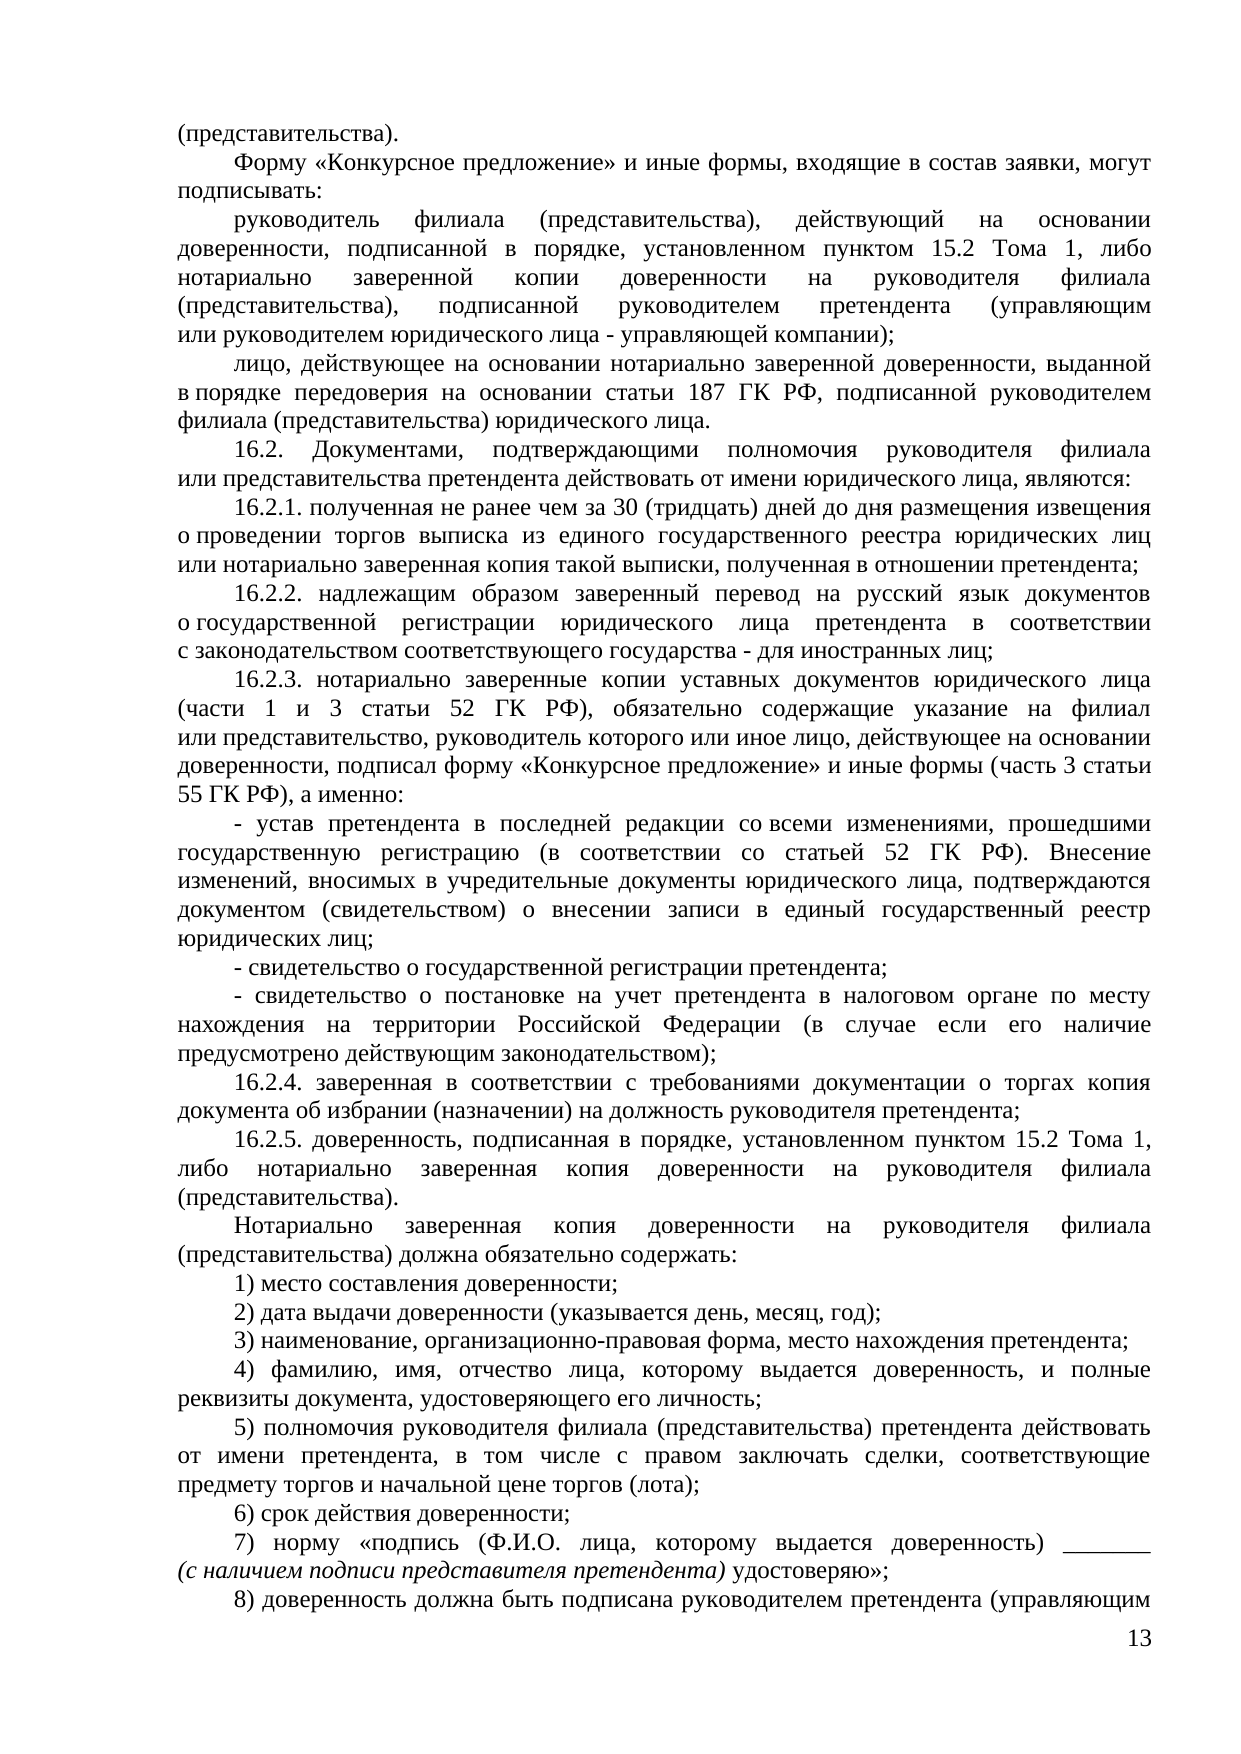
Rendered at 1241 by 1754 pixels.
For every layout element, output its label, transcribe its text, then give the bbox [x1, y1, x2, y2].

text 6) срок действия доверенности; [177, 1498, 1152, 1527]
text 16.2. Документами, подтверждающими полномочия руководителя филиала или представительства претендента действовать от имени юридического лица, являются: [177, 434, 1152, 492]
text Нотариально заверенная копия доверенности на руководителя филиала (представительства) должна обязательно содержать: [177, 1211, 1152, 1268]
text - устав претендента в последней редакции со всеми изменениями, прошедшими государственную регистрацию (в соответствии со статьей 52 ГК РФ). Внесение изменений, вносимых в учредительные документы юридического лица, подтверждаются документом (свидетельством) о внесении записи в единый государственный реестр юридических лиц; [177, 808, 1152, 952]
text лицо, действующее на основании нотариально заверенной доверенности, выданной в порядке передоверия на основании статьи 187 ГК РФ, подписанной руководителем филиала (представительства) юридического лица. [177, 348, 1152, 434]
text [177, 1584, 1152, 1613]
text 5) полномочия руководителя филиала (представительства) претендента действовать от имени претендента, в том числе с правом заключать сделки, соответствующие предмету торгов и начальной цене торгов (лота); [177, 1412, 1152, 1498]
text 16.2.5. доверенность, подписанная в порядке, установленном пунктом 15.2 Тома 1, либо нотариально заверенная копия доверенности на руководителя филиала (представительства). [177, 1124, 1152, 1211]
text 1) место составления доверенности; [177, 1268, 1152, 1297]
text 3) наименование, организационно-правовая форма, место нахождения претендента; [177, 1326, 1152, 1354]
text 2) дата выдачи доверенности (указывается день, месяц, год); [177, 1297, 1152, 1326]
text Форму «Конкурсное предложение» и иные формы, входящие в состав заявки, могут подписывать: [177, 147, 1152, 204]
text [177, 118, 1152, 147]
text 16.2.3. нотариально заверенные копии уставных документов юридического лица (части 1 и 3 статьи 52 ГК РФ), обязательно содержащие указание на филиал или представительство, руководитель которого или иное лицо, действующее на основании доверенности, подписал форму «Конкурсное предложение» и иные формы (часть 3 статьи 55 ГК РФ), а именно: [177, 664, 1152, 808]
text 16.2.4. заверенная в соответствии с требованиями документации о торгах копия документа об избрании (назначении) на должность руководителя претендента; [177, 1067, 1152, 1124]
text - свидетельство о государственной регистрации претендента; [177, 952, 1152, 981]
text - свидетельство о постановке на учет претендента в налоговом органе по месту нахождения на территории Российской Федерации (в случае если его наличие предусмотрено действующим законодательством); [177, 981, 1152, 1067]
text руководитель филиала (представительства), действующий на основании доверенности, подписанной в порядке, установленном пунктом 15.2 Тома 1, либо нотариально заверенной копии доверенности на руководителя филиала (представительства), подписанной руководителем претендента (управляющим или руководителем юридического лица - управляющей компании); [177, 204, 1152, 348]
text 4) фамилию, имя, отчество лица, которому выдается доверенность, и полные реквизиты документа, удостоверяющего его личность; [177, 1354, 1152, 1412]
text 7) норму «подпись (Ф.И.О. лица, которому выдается доверенность) _______ (с наличием подписи представителя претендента) удостоверяю»; [177, 1527, 1152, 1584]
text 16.2.1. полученная не ранее чем за 30 (тридцать) дней до дня размещения извещения о проведении торгов выписка из единого государственного реестра юридических лиц или нотариально заверенная копия такой выписки, полученная в отношении претендента; [177, 492, 1152, 578]
text 16.2.2. надлежащим образом заверенный перевод на русский язык документов о государственной регистрации юридического лица претендента в соответствии с законодательством соответствующего государства - для иностранных лиц; [177, 578, 1152, 664]
